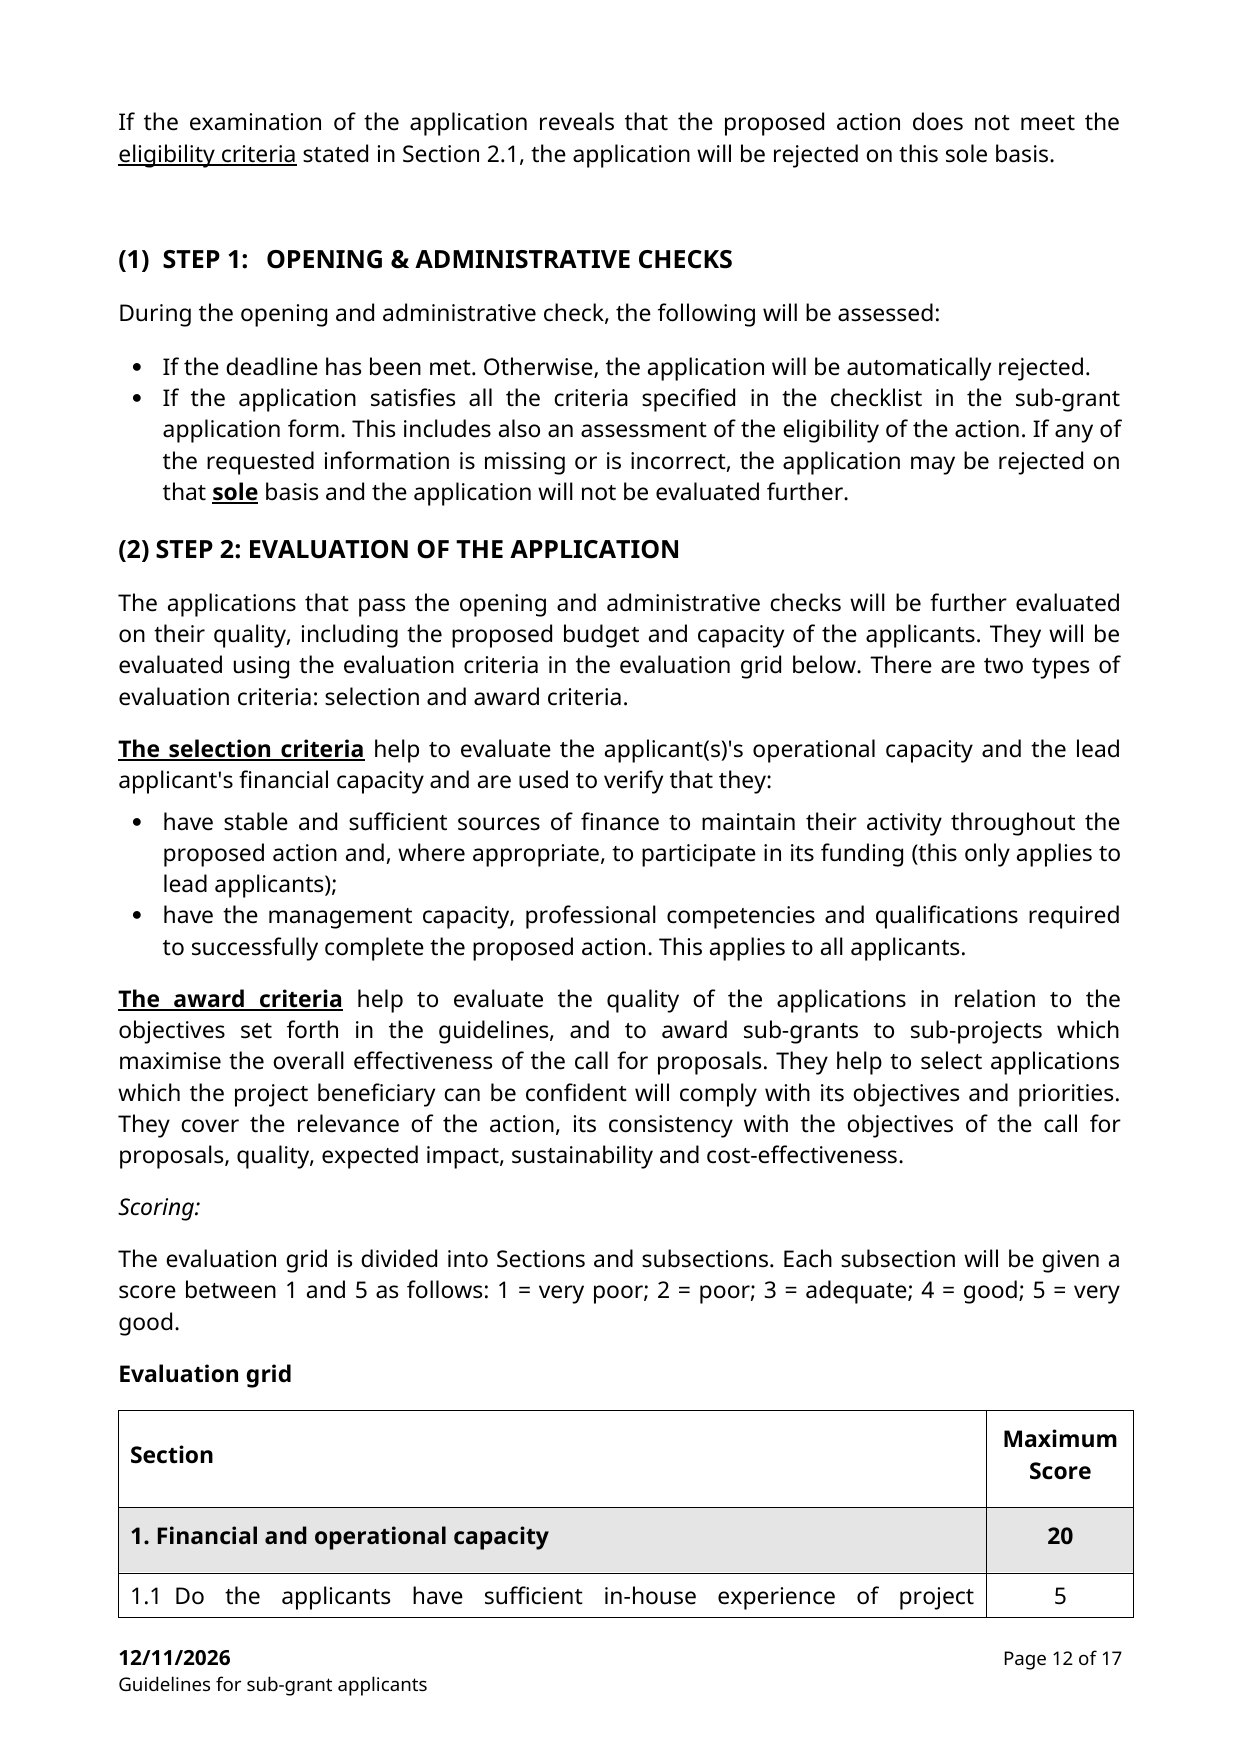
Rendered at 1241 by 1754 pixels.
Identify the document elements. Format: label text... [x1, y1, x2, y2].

text The applications that pass the opening and administrative checks will be further evaluated on their quality, including the proposed budget and capacity of the applicants. They will be evaluated using the evaluation criteria in the evaluation grid below. There are two types of evaluation criteria: selection and award criteria. [118, 587, 1122, 712]
text If the examination of the application reveals that the proposed action does not meet the eligibility criteria stated in Section 2.1, the application will be rejected on this sole basis. [118, 106, 1122, 169]
text The award criteria help to evaluate the quality of the applications in relation to the objectives set forth in the guidelines, and to award sub-grants to sub-projects which maximise the overall effectiveness of the call for proposals. They help to select applications which the project beneficiary can be confident will comply with its objectives and priorities. They cover the relevance of the action, its consistency with the objectives of the call for proposals, quality, expected impact, sustainability and cost-effectiveness. [118, 983, 1122, 1170]
list have stable and sufficient sources of finance to maintain their activity throughout the proposed action and, where appropriate, to participate in its funding (this only applies to lead applicants); [133, 806, 1122, 899]
list STEP 2: EVALUATION OF THE APPLICATION [118, 532, 1122, 566]
list If the application satisfies all the criteria specified in the checklist in the sub-grant application form. This includes also an assessment of the eligibility of the action. If any of the requested information is missing or is incorrect, the application may be rejected on that sole basis and the application will not be evaluated further. [133, 382, 1122, 507]
text During the opening and administrative check, the following will be assessed: [118, 297, 1122, 328]
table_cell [119, 1574, 986, 1617]
text The evaluation grid is divided into Sections and subsections. Each subsection will be given a score between 1 and 5 as follows: 1 = very poor; 2 = poor; 3 = adequate; 4 = good; 5 = very good. [118, 1243, 1122, 1337]
text Scoring: [118, 1191, 1122, 1222]
list have the management capacity, professional competencies and qualifications required to successfully complete the proposed action. This applies to all applicants. [133, 899, 1122, 962]
table_header Maximum Score [987, 1411, 1133, 1507]
list If the deadline has been met. Otherwise, the application will be automatically rejected. [133, 351, 1122, 382]
table_cell 1. Financial and operational capacity [119, 1508, 986, 1572]
table_cell 5 [987, 1574, 1133, 1617]
text Evaluation grid [118, 1358, 1122, 1389]
table_header Section [119, 1411, 986, 1507]
list STEP 1: OPENING & ADMINISTRATIVE CHECKS [118, 242, 1122, 276]
table_cell 20 [987, 1508, 1133, 1572]
text The selection criteria help to evaluate the applicant(s)'s operational capacity and the lead applicant's financial capacity and are used to verify that they: [118, 733, 1122, 795]
